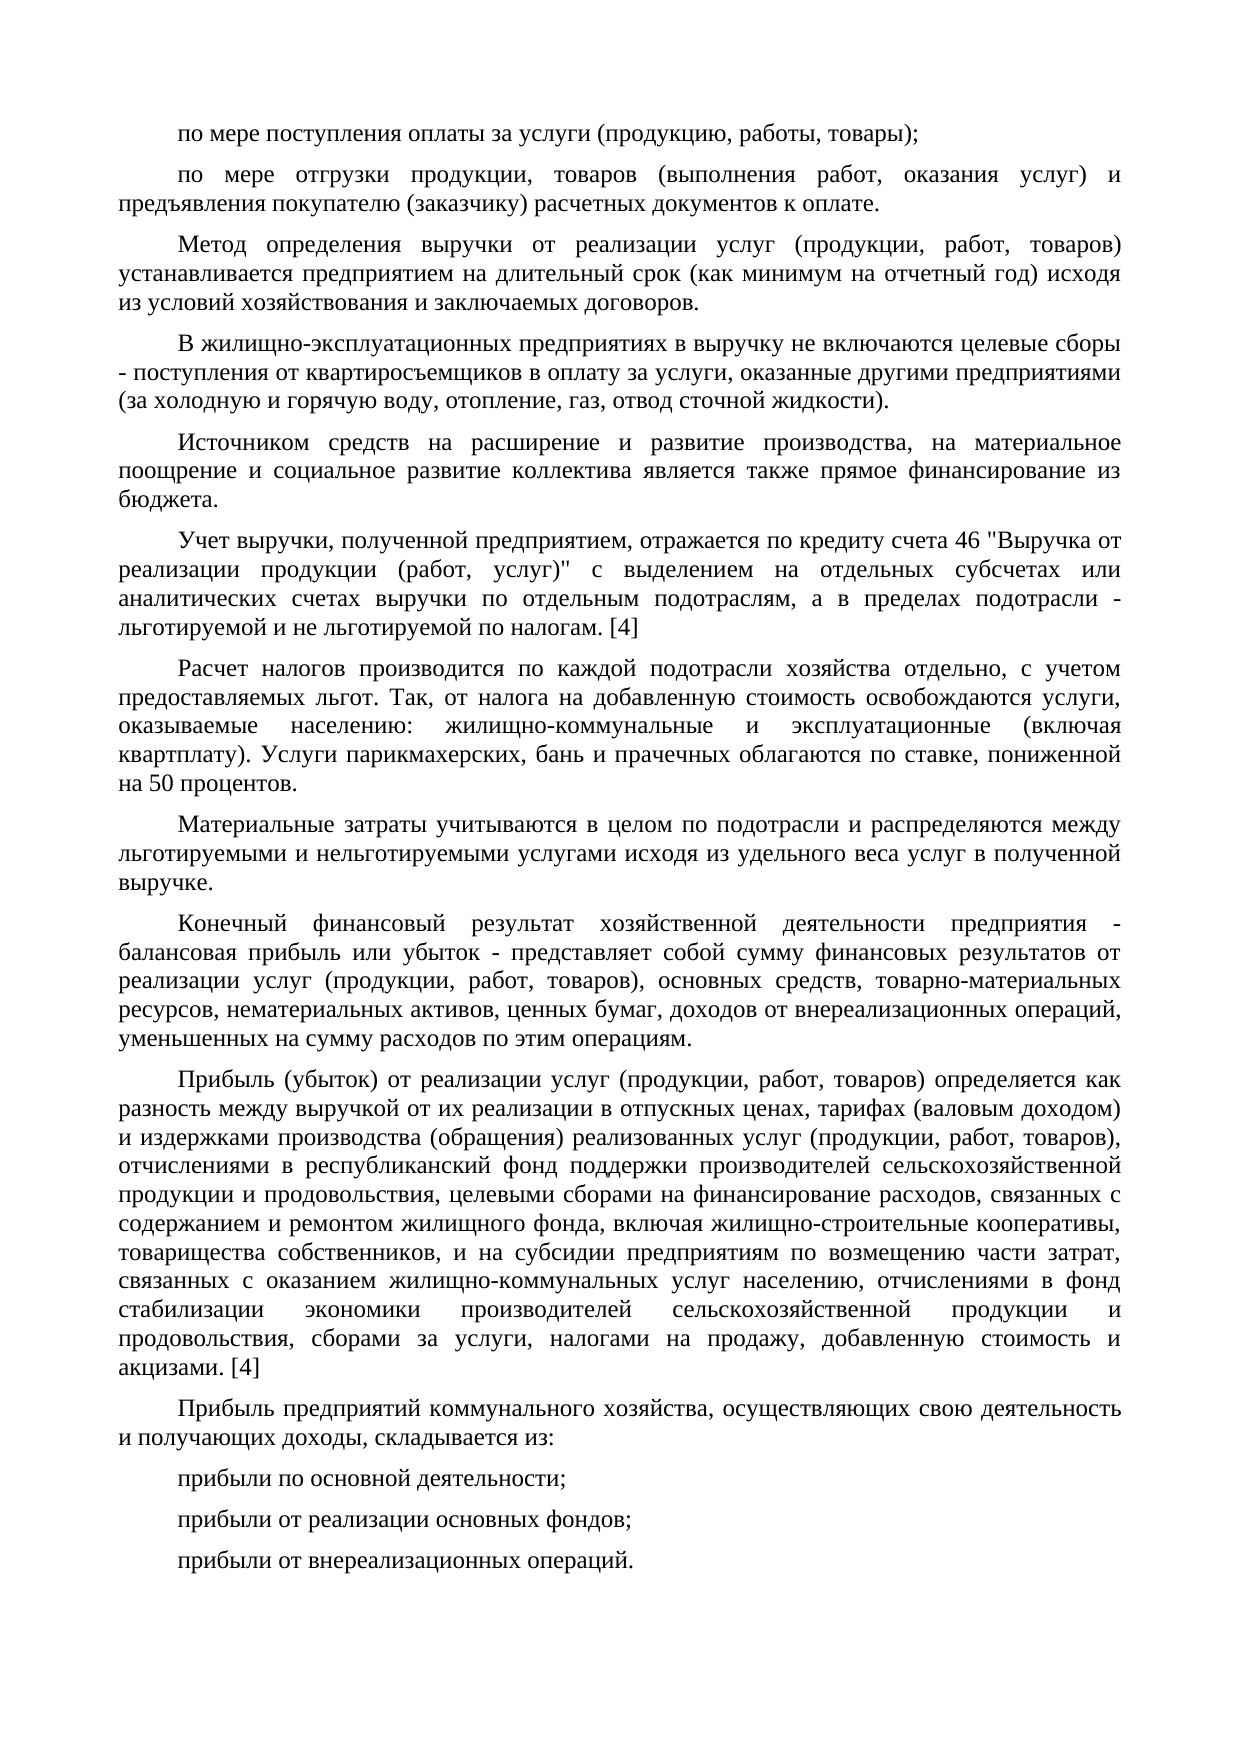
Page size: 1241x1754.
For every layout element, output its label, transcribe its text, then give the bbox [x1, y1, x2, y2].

text прибыли от внереализационных операций. [118, 1546, 1122, 1574]
text Учет выручки, полученной предприятием, отражается по кредиту счета 46 "Выручка от реализации продукции (работ, услуг)" с выделением на отдельных субсчетах или аналитических счетах выручки по отдельным подотраслям, а в пределах подотрасли - льготируемой и не льготируемой по налогам. [4] [118, 526, 1122, 641]
text Материальные затраты учитываются в целом по подотрасли и распределяются между льготируемыми и нельготируемыми услугами исходя из удельного веса услуг в полученной выручке. [118, 809, 1122, 896]
text Прибыль предприятий коммунального хозяйства, осуществляющих свою деятельность и получающих доходы, складывается из: [118, 1393, 1122, 1451]
text прибыли от реализации основных фондов; [118, 1504, 1122, 1533]
text Метод определения выручки от реализации услуг (продукции, работ, товаров) устанавливается предприятием на длительный срок (как минимум на отчетный год) исходя из условий хозяйствования и заключаемых договоров. [118, 229, 1122, 316]
text Расчет налогов производится по каждой подотрасли хозяйства отдельно, с учетом предоставляемых льгот. Так, от налога на добавленную стоимость освобождаются услуги, оказываемые населению: жилищно-коммунальные и эксплуатационные (включая квартплату). Услуги парикмахерских, бань и прачечных облагаются по ставке, пониженной на 50 процентов. [118, 653, 1122, 797]
text прибыли по основной деятельности; [118, 1463, 1122, 1492]
text по мере поступления оплаты за услуги (продукцию, работы, товары); [118, 118, 1122, 147]
text Прибыль (убыток) от реализации услуг (продукции, работ, товаров) определяется как разность между выручкой от их реализации в отпускных ценах, тарифах (валовым доходом) и издержками производства (обращения) реализованных услуг (продукции, работ, товаров), отчислениями в республиканский фонд поддержки производителей сельскохозяйственной продукции и продовольствия, целевыми сборами на финансирование расходов, связанных с содержанием и ремонтом жилищного фонда, включая жилищно-строительные кооперативы, товарищества собственников, и на субсидии предприятиям по возмещению части затрат, связанных с оказанием жилищно-коммунальных услуг населению, отчислениями в фонд стабилизации экономики производителей сельскохозяйственной продукции и продовольствия, сборами за услуги, налогами на продажу, добавленную стоимость и акцизами. [4] [118, 1064, 1122, 1381]
text по мере отгрузки продукции, товаров (выполнения работ, оказания услуг) и предъявления покупателю (заказчику) расчетных документов к оплате. [118, 159, 1122, 217]
text В жилищно-эксплуатационных предприятиях в выручку не включаются целевые сборы - поступления от квартиросъемщиков в оплату за услуги, оказанные другими предприятиями (за холодную и горячую воду, отопление, газ, отвод сточной жидкости). [118, 328, 1122, 414]
text Источником средств на расширение и развитие производства, на материальное поощрение и социальное развитие коллектива является также прямое финансирование из бюджета. [118, 427, 1122, 513]
text Конечный финансовый результат хозяйственной деятельности предприятия - балансовая прибыль или убыток - представляет собой сумму финансовых результатов от реализации услуг (продукции, работ, товаров), основных средств, товарно-материальных ресурсов, нематериальных активов, ценных бумаг, доходов от внереализационных операций, уменьшенных на сумму расходов по этим операциям. [118, 908, 1122, 1052]
